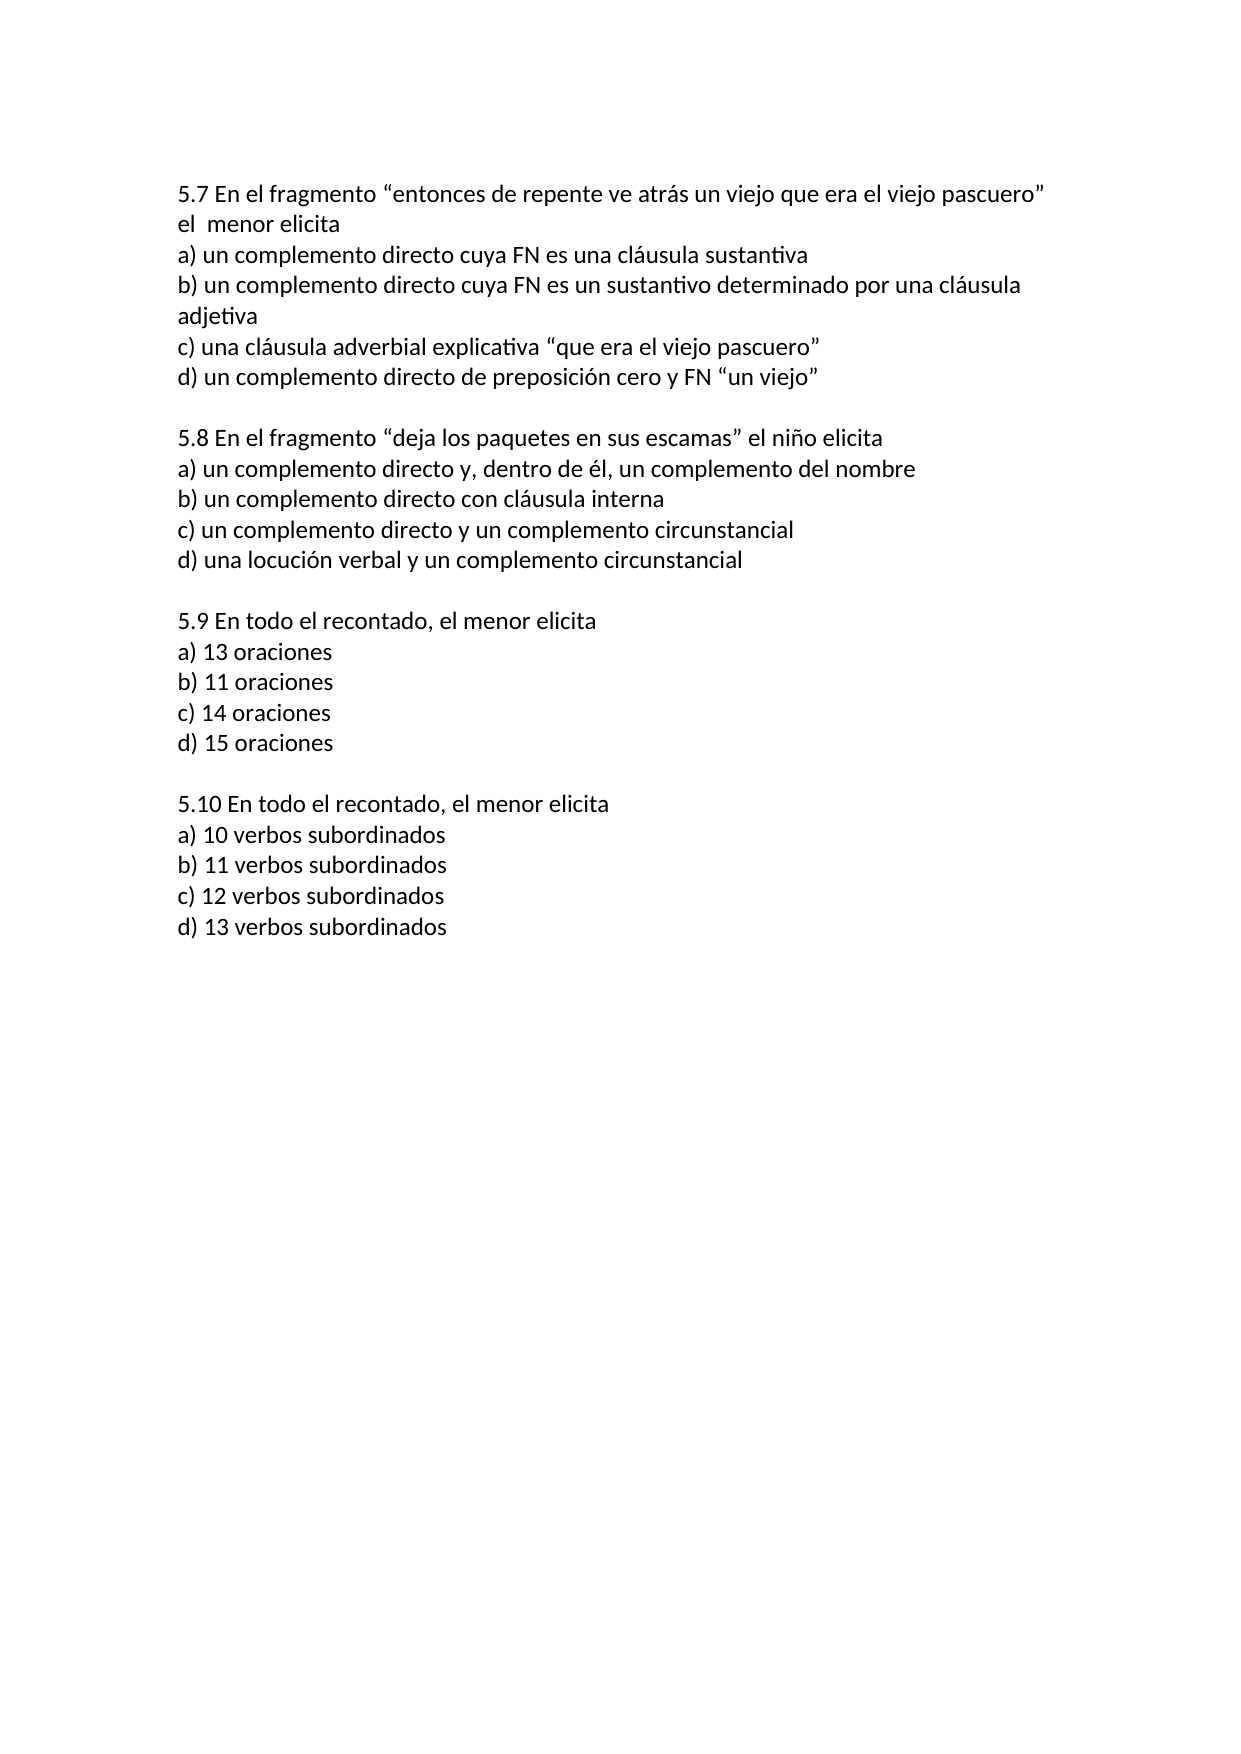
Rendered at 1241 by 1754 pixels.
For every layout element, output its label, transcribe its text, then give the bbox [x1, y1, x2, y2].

text d) una locución verbal y un complemento circunstancial [177, 544, 1063, 575]
text 5.7 En el fragmento “entonces de repente ve atrás un viejo que era el viejo pascuero” el menor elicita [177, 178, 1063, 239]
text c) 12 verbos subordinados [177, 880, 1063, 911]
text d) 13 verbos subordinados [177, 911, 1063, 941]
text c) un complemento directo y un complemento circunstancial [177, 514, 1063, 544]
text a) un complemento directo cuya FN es una cláusula sustantiva [177, 239, 1063, 270]
text b) un complemento directo con cláusula interna [177, 483, 1063, 514]
text 5.9 En todo el recontado, el menor elicita [177, 605, 1063, 636]
text c) 14 oraciones [177, 697, 1063, 727]
text b) 11 verbos subordinados [177, 849, 1063, 880]
text 5.8 En el fragmento “deja los paquetes en sus escamas” el niño elicita [177, 422, 1063, 453]
text b) un complemento directo cuya FN es un sustantivo determinado por una cláusula adjetiva [177, 270, 1063, 331]
text a) 10 verbos subordinados [177, 819, 1063, 849]
text a) un complemento directo y, dentro de él, un complemento del nombre [177, 453, 1063, 483]
text a) 13 oraciones [177, 636, 1063, 666]
text d) 15 oraciones [177, 727, 1063, 758]
text 5.10 En todo el recontado, el menor elicita [177, 788, 1063, 819]
text b) 11 oraciones [177, 666, 1063, 697]
text c) una cláusula adverbial explicativa “que era el viejo pascuero” [177, 331, 1063, 361]
text d) un complemento directo de preposición cero y FN “un viejo” [177, 361, 1063, 392]
